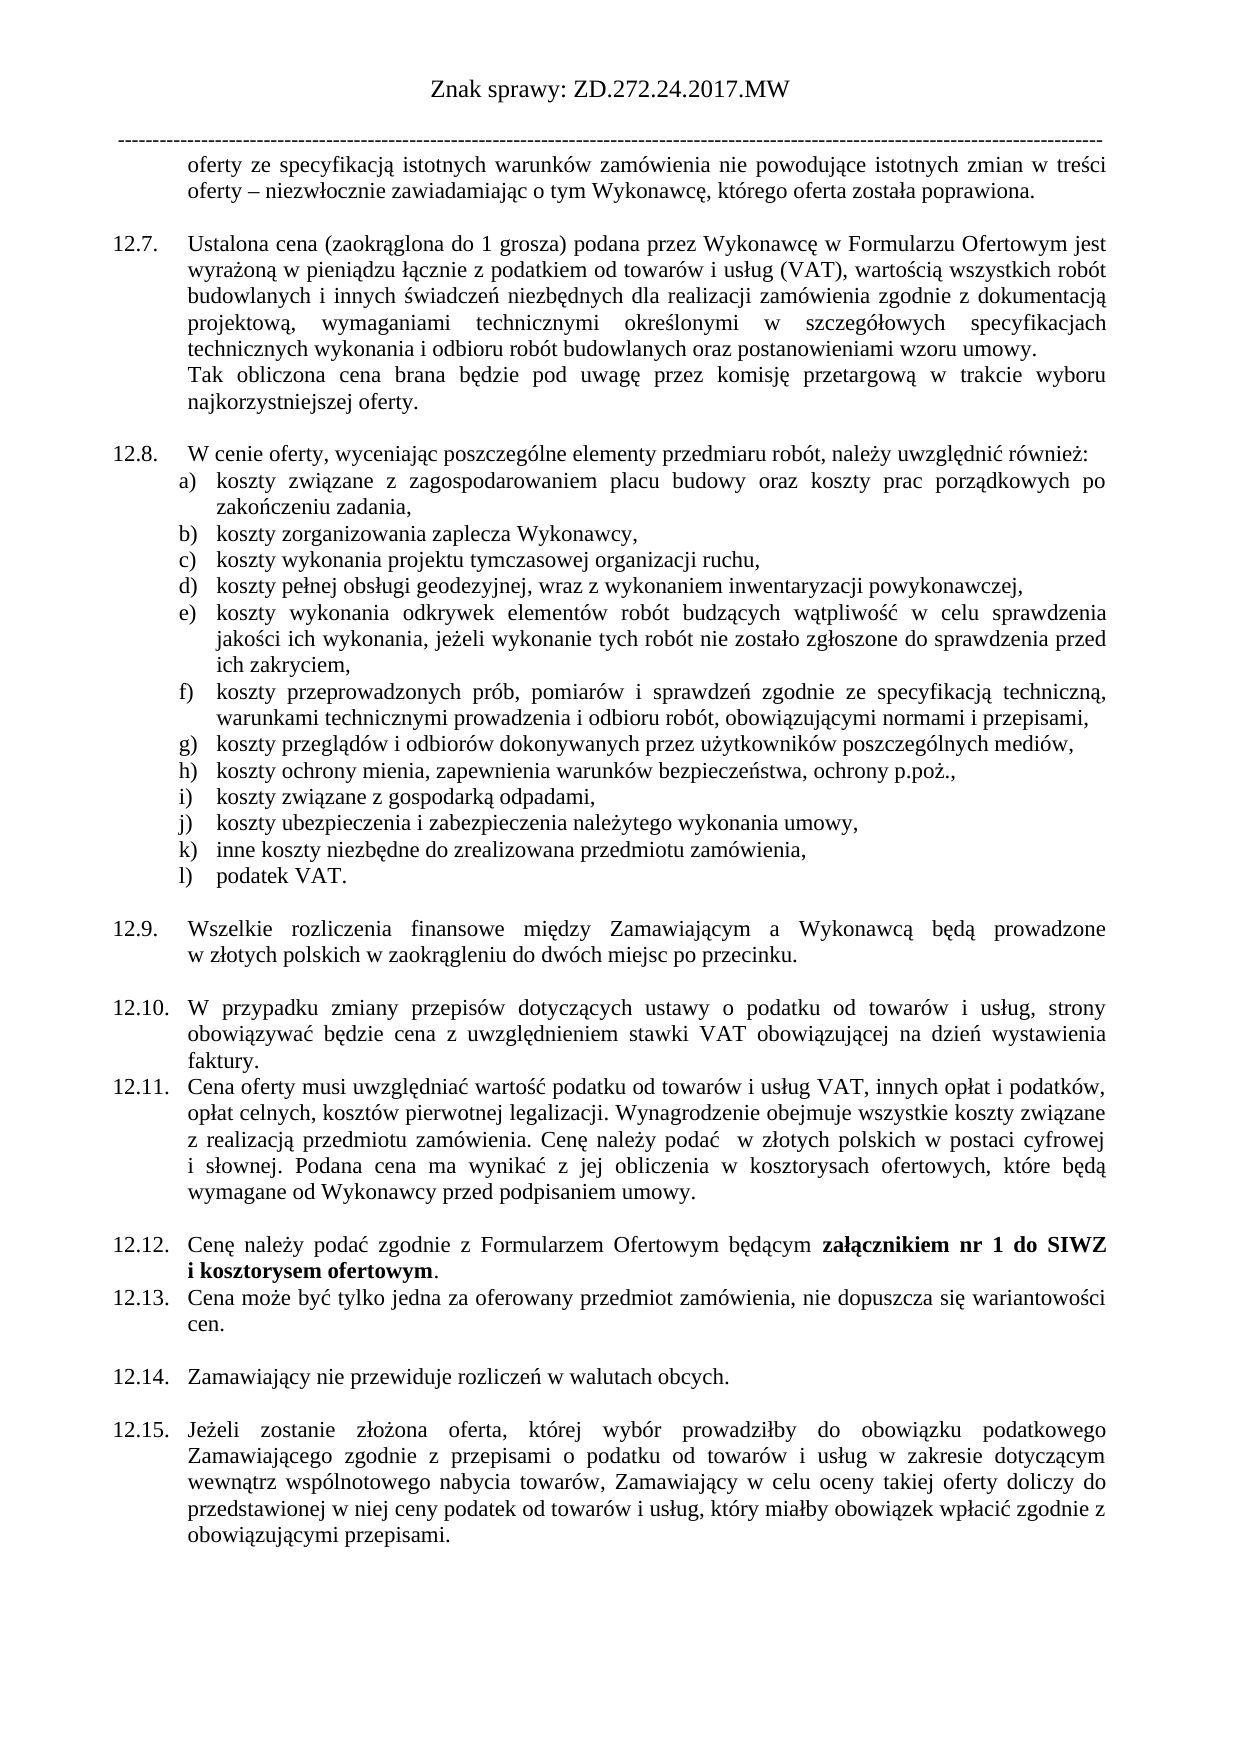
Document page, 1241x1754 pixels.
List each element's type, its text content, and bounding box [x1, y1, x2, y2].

list podatek VAT. [178, 862, 1107, 888]
list koszty przeprowadzonych prób, pomiarów i sprawdzeń zgodnie ze specyfikacją techniczną, warunkami technicznymi prowadzenia i odbioru robót, obowiązującymi normami i przepisami, [178, 678, 1107, 730]
list koszty zorganizowania zaplecza Wykonawcy, [178, 519, 1107, 546]
list inne koszty niezbędne do zrealizowana przedmiotu zamówienia, [178, 836, 1107, 862]
list koszty związane z gospodarką odpadami, [178, 783, 1107, 809]
list Cenę należy podać zgodnie z Formularzem Ofertowym będącym załącznikiem nr 1 do SIWZ i kosztorysem ofertowym. [112, 1231, 1107, 1284]
list koszty ubezpieczenia i zabezpieczenia należytego wykonania umowy, [178, 809, 1107, 836]
list koszty wykonania projektu tymczasowej organizacji ruchu, [178, 546, 1107, 572]
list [112, 151, 1107, 203]
list Jeżeli zostanie złożona oferta, której wybór prowadziłby do obowiązku podatkowego Zamawiającego zgodnie z przepisami o podatku od towarów i usług w zakresie dotyczącym wewnątrz wspólnotowego nabycia towarów, Zamawiający w celu oceny takiej oferty doliczy do przedstawionej w niej ceny podatek od towarów i usług, który miałby obowiązek wpłacić zgodnie z obowiązującymi przepisami. [112, 1416, 1107, 1547]
list koszty związane z zagospodarowaniem placu budowy oraz koszty prac porządkowych po zakończeniu zadania, [178, 467, 1107, 519]
list Cena oferty musi uwzględniać wartość podatku od towarów i usług VAT, innych opłat i podatków, opłat celnych, kosztów pierwotnej legalizacji. Wynagrodzenie obejmuje wszystkie koszty związane z realizacją przedmiotu zamówienia. Cenę należy podać w złotych polskich w postaci cyfrowej i słownej. Podana cena ma wynikać z jej obliczenia w kosztorysach ofertowych, które będą wymagane od Wykonawcy przed podpisaniem umowy. [112, 1073, 1107, 1205]
list koszty wykonania odkrywek elementów robót budzących wątpliwość w celu sprawdzenia jakości ich wykonania, jeżeli wykonanie tych robót nie zostało zgłoszone do sprawdzenia przed ich zakryciem, [178, 599, 1107, 678]
list W przypadku zmiany przepisów dotyczących ustawy o podatku od towarów i usług, strony obowiązywać będzie cena z uwzględnieniem stawki VAT obowiązującej na dzień wystawienia faktury. [112, 994, 1107, 1073]
list W cenie oferty, wyceniając poszczególne elementy przedmiaru robót, należy uwzględnić również: [112, 441, 1107, 467]
list Cena może być tylko jedna za oferowany przedmiot zamówienia, nie dopuszcza się wariantowości cen. [112, 1284, 1107, 1337]
list Ustalona cena (zaokrąglona do 1 grosza) podana przez Wykonawcę w Formularzu Ofertowym jest wyrażoną w pieniądzu łącznie z podatkiem od towarów i usług (VAT), wartością wszystkich robót budowlanych i innych świadczeń niezbędnych dla realizacji zamówienia zgodnie z dokumentacją projektową, wymaganiami technicznymi określonymi w szczegółowych specyfikacjach technicznych wykonania i odbioru robót budowlanych oraz postanowieniami wzoru umowy. [112, 230, 1107, 361]
list koszty przeglądów i odbiorów dokonywanych przez użytkowników poszczególnych mediów, [178, 730, 1107, 757]
list Zamawiający nie przewiduje rozliczeń w walutach obcych. [112, 1363, 1107, 1389]
list koszty pełnej obsługi geodezyjnej, wraz z wykonaniem inwentaryzacji powykonawczej, [178, 572, 1107, 599]
list Wszelkie rozliczenia finansowe między Zamawiającym a Wykonawcą będą prowadzone w złotych polskich w zaokrągleniu do dwóch miejsc po przecinku. [112, 915, 1107, 968]
text Tak obliczona cena brana będzie pod uwagę przez komisję przetargową w trakcie wyboru najkorzystniejszej oferty. [187, 361, 1107, 414]
list koszty ochrony mienia, zapewnienia warunków bezpieczeństwa, ochrony p.poż., [178, 757, 1107, 783]
